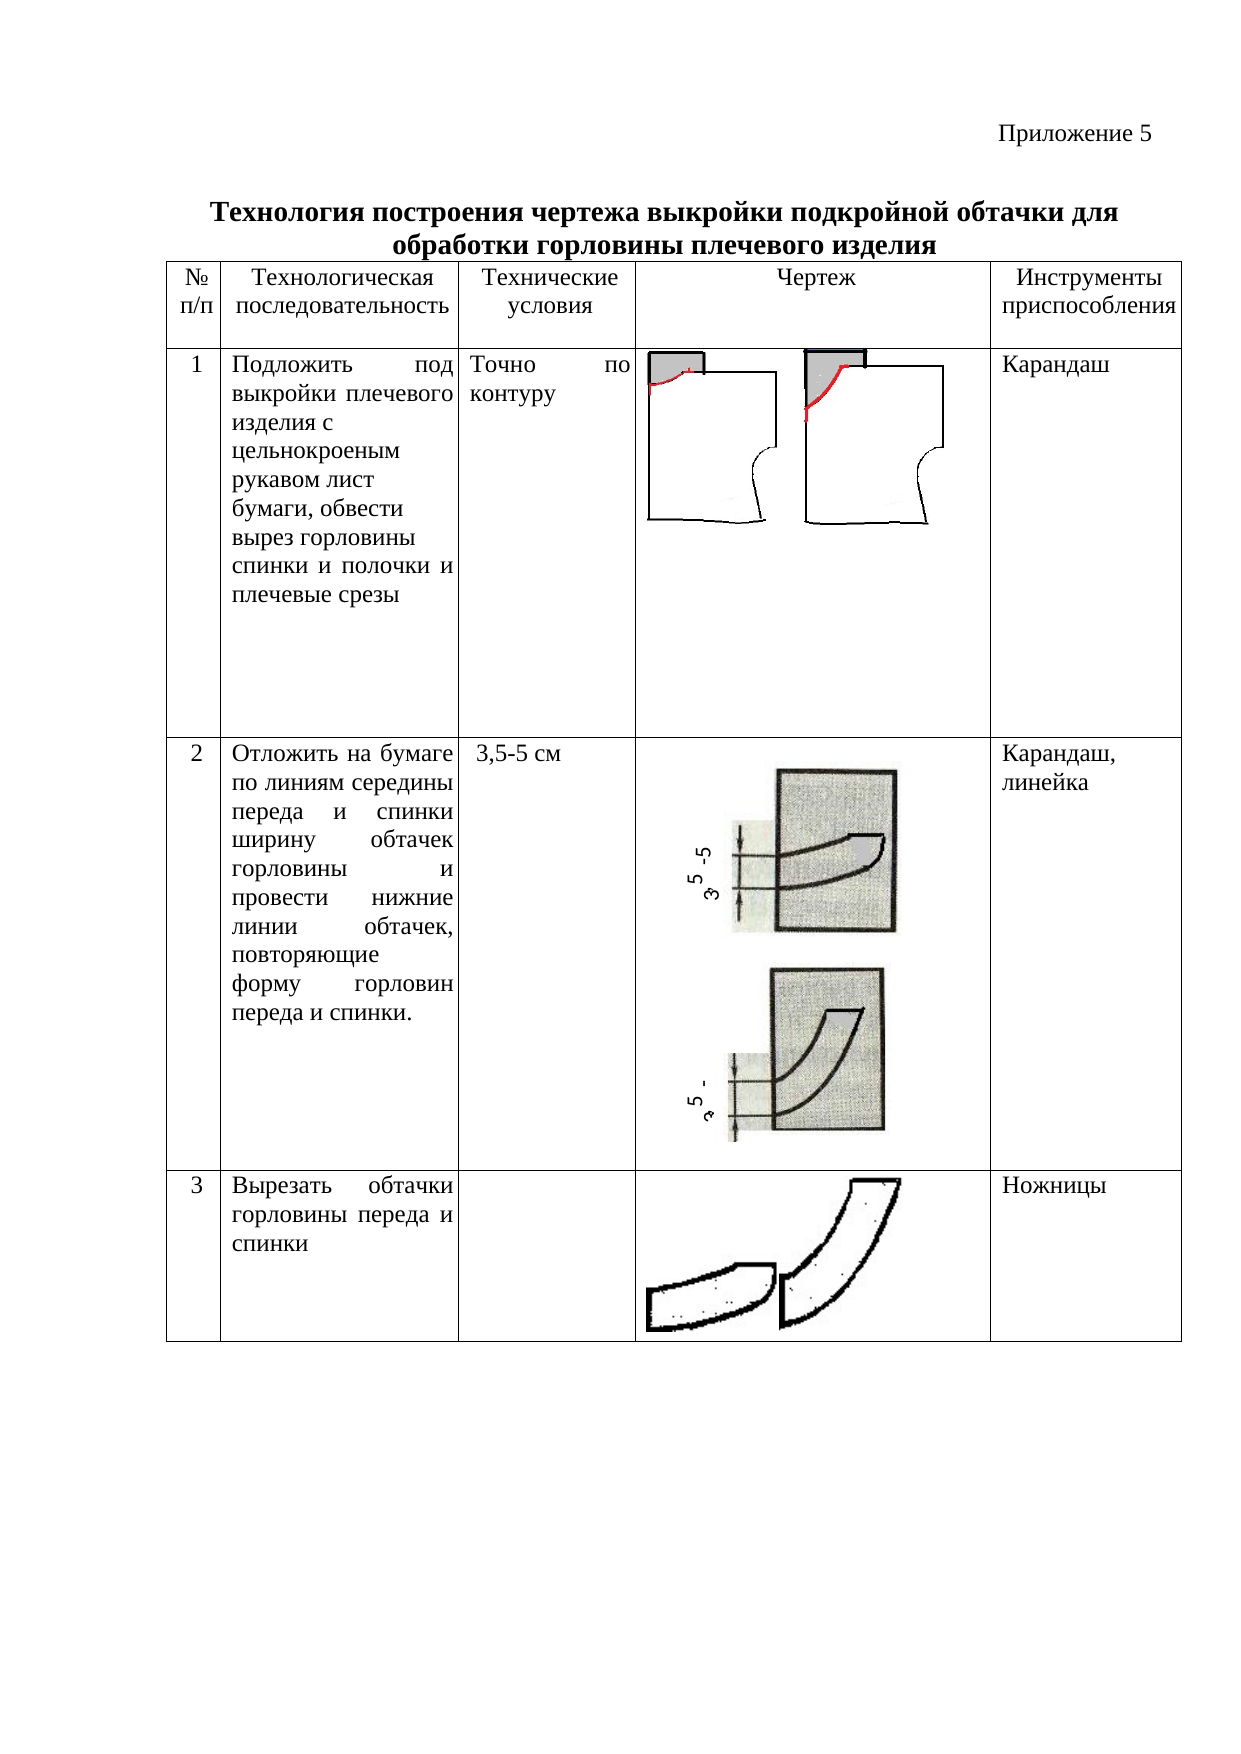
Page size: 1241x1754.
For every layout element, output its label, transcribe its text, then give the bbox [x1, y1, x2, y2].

table_cell [459, 1171, 635, 1341]
table_cell Подложить под выкройки плечевого изделия с цельнокроеным рукавом лист бумаги, обвести вырез горловины спинки и полочки и плечевые срезы [221, 349, 458, 737]
picture [723, 761, 904, 939]
table_cell 3,5-5 см [459, 738, 635, 1169]
picture [646, 1175, 903, 1332]
subtitle Технология построения чертежа выкройки подкройной обтачки для обработки горловины плечевого изделия [177, 194, 1152, 261]
table_cell Карандаш, линейка [991, 738, 1181, 1169]
table_cell [636, 349, 990, 737]
table_cell Ножницы [991, 1171, 1181, 1341]
table_cell Вырезать обтачки горловины переда и спинки [221, 1171, 458, 1341]
table_header Инструменты приспособления [991, 262, 1181, 348]
table_cell 1 [167, 349, 220, 737]
subtitle Приложение 5 [177, 118, 1152, 147]
table_cell Точно по контуру [459, 349, 635, 737]
table_cell 3 [167, 1171, 220, 1341]
table_header Чертеж [636, 262, 990, 348]
table_header Технологическая последовательность [221, 262, 458, 348]
table_cell [636, 738, 990, 1169]
picture [803, 349, 945, 527]
picture [714, 962, 891, 1142]
table_cell 2 [167, 738, 220, 1169]
table_cell Карандаш [991, 349, 1181, 737]
table_header Технические условия [459, 262, 635, 348]
picture [646, 349, 778, 527]
table_header № п/п [167, 262, 220, 348]
table_cell Отложить на бумаге по линиям середины переда и спинки ширину обтачек горловины и провести нижние линии обтачек, повторяющие форму горловин переда и спинки. [221, 738, 458, 1169]
table_cell [636, 1171, 990, 1341]
